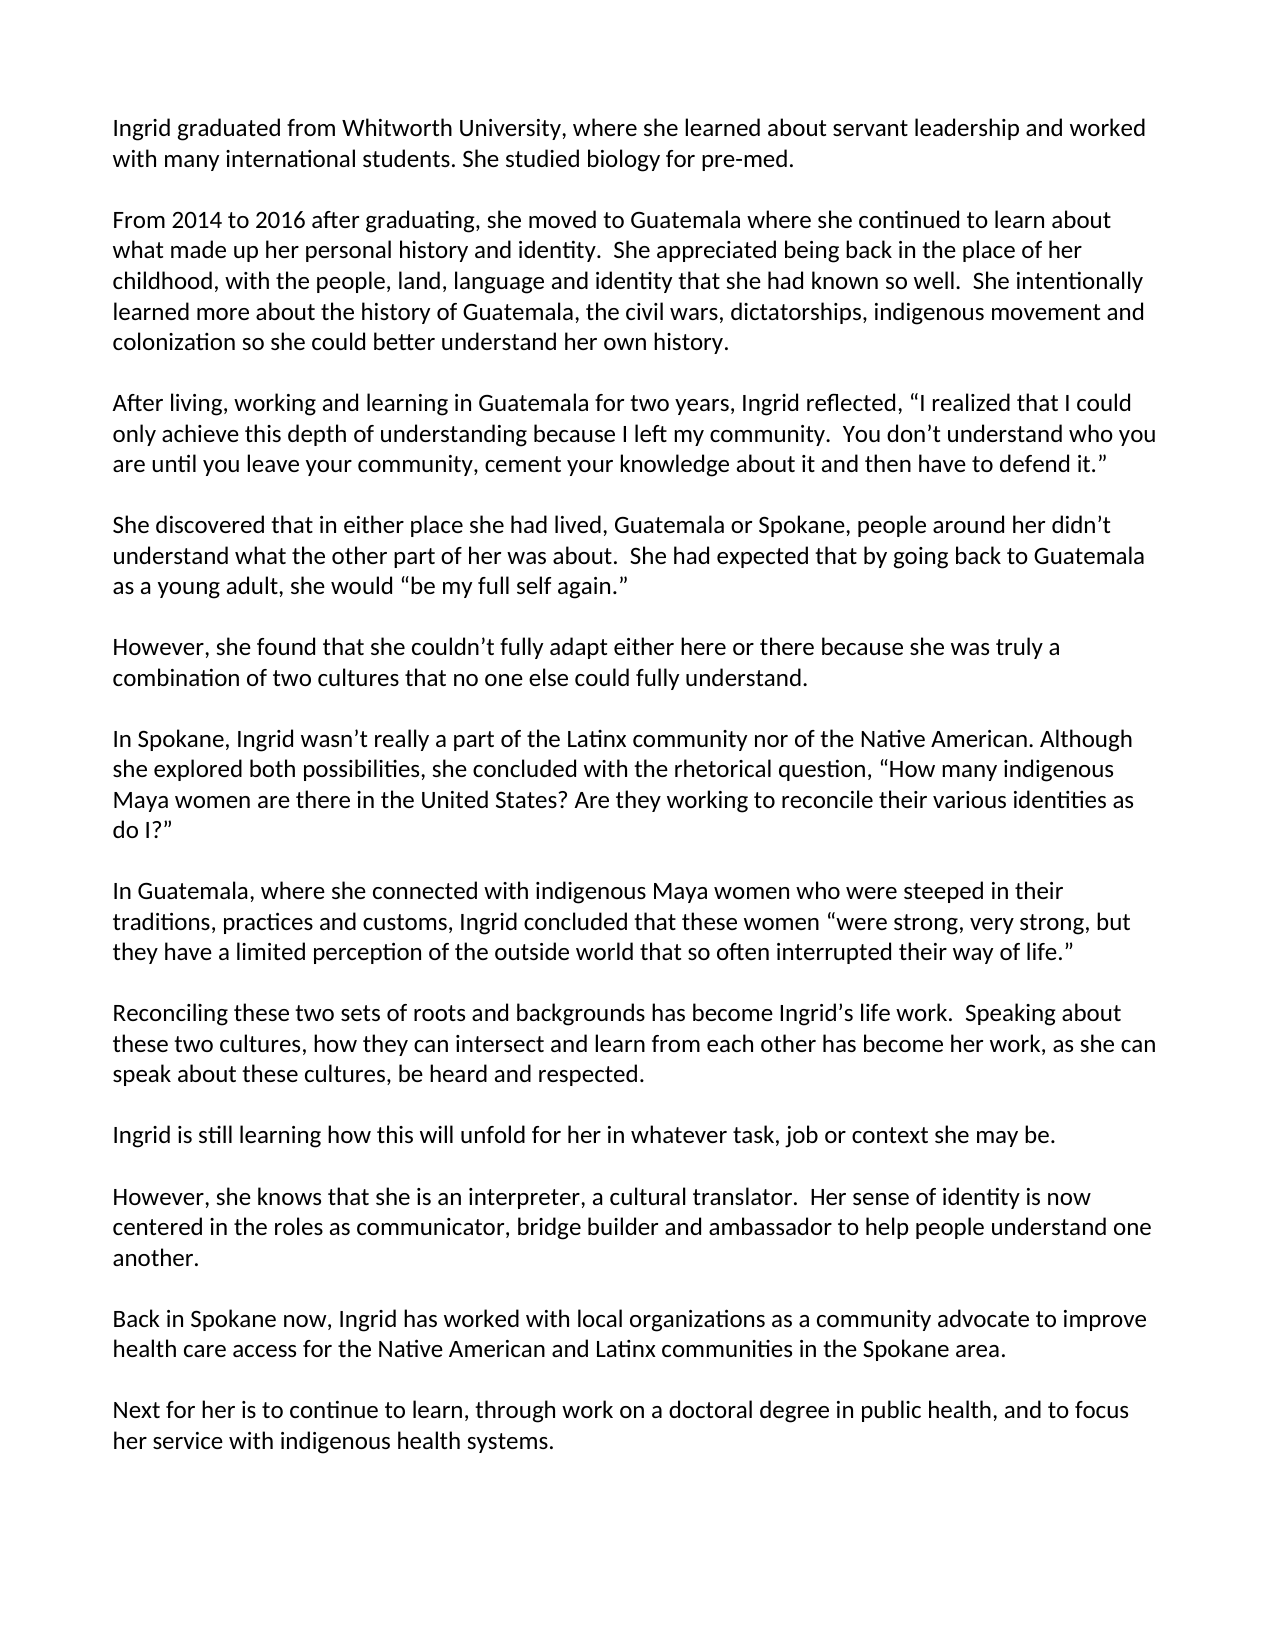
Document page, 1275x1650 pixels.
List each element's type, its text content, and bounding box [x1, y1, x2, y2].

text However, she knows that she is an interpreter, a cultural translator. Her sense of identity is now centered in the roles as communicator, bridge builder and ambassador to help people understand one another. [112, 1181, 1162, 1272]
text In Spokane, Ingrid wasn’t really a part of the Latinx community nor of the Native American. Although she explored both possibilities, she concluded with the rhetorical question, “How many indigenous Maya women are there in the United States? Are they working to reconcile their various identities as do I?” [112, 723, 1162, 845]
text Next for her is to continue to learn, through work on a doctoral degree in public health, and to focus her service with indigenous health systems. [112, 1394, 1162, 1455]
text However, she found that she couldn’t fully adapt either here or there because she was truly a combination of two cultures that no one else could fully understand. [112, 631, 1162, 692]
text In Guatemala, where she connected with indigenous Maya women who were steeped in their traditions, practices and customs, Ingrid concluded that these women “were strong, very strong, but they have a limited perception of the outside world that so often interrupted their way of life.” [112, 876, 1162, 967]
text Ingrid graduated from Whitworth University, where she learned about servant leadership and worked with many international students. She studied biology for pre-med. [112, 112, 1162, 173]
text After living, working and learning in Guatemala for two years, Ingrid reflected, “I realized that I could only achieve this depth of understanding because I left my community. You don’t understand who you are until you leave your community, cement your knowledge about it and then have to defend it.” [112, 387, 1162, 479]
text Back in Spokane now, Ingrid has worked with local organizations as a community advocate to improve health care access for the Native American and Latinx communities in the Spokane area. [112, 1303, 1162, 1364]
text Reconciling these two sets of roots and backgrounds has become Ingrid’s life work. Speaking about these two cultures, how they can intersect and learn from each other has become her work, as she can speak about these cultures, be heard and respected. [112, 998, 1162, 1089]
text She discovered that in either place she had lived, Guatemala or Spokane, people around her didn’t understand what the other part of her was about. She had expected that by going back to Guatemala as a young adult, she would “be my full self again.” [112, 509, 1162, 601]
text Ingrid is still learning how this will unfold for her in whatever task, job or context she may be. [112, 1120, 1162, 1150]
text From 2014 to 2016 after graduating, she moved to Guatemala where she continued to learn about what made up her personal history and identity. She appreciated being back in the place of her childhood, with the people, land, language and identity that she had known so well. She intentionally learned more about the history of Guatemala, the civil wars, dictatorships, indigenous movement and colonization so she could better understand her own history. [112, 204, 1162, 357]
